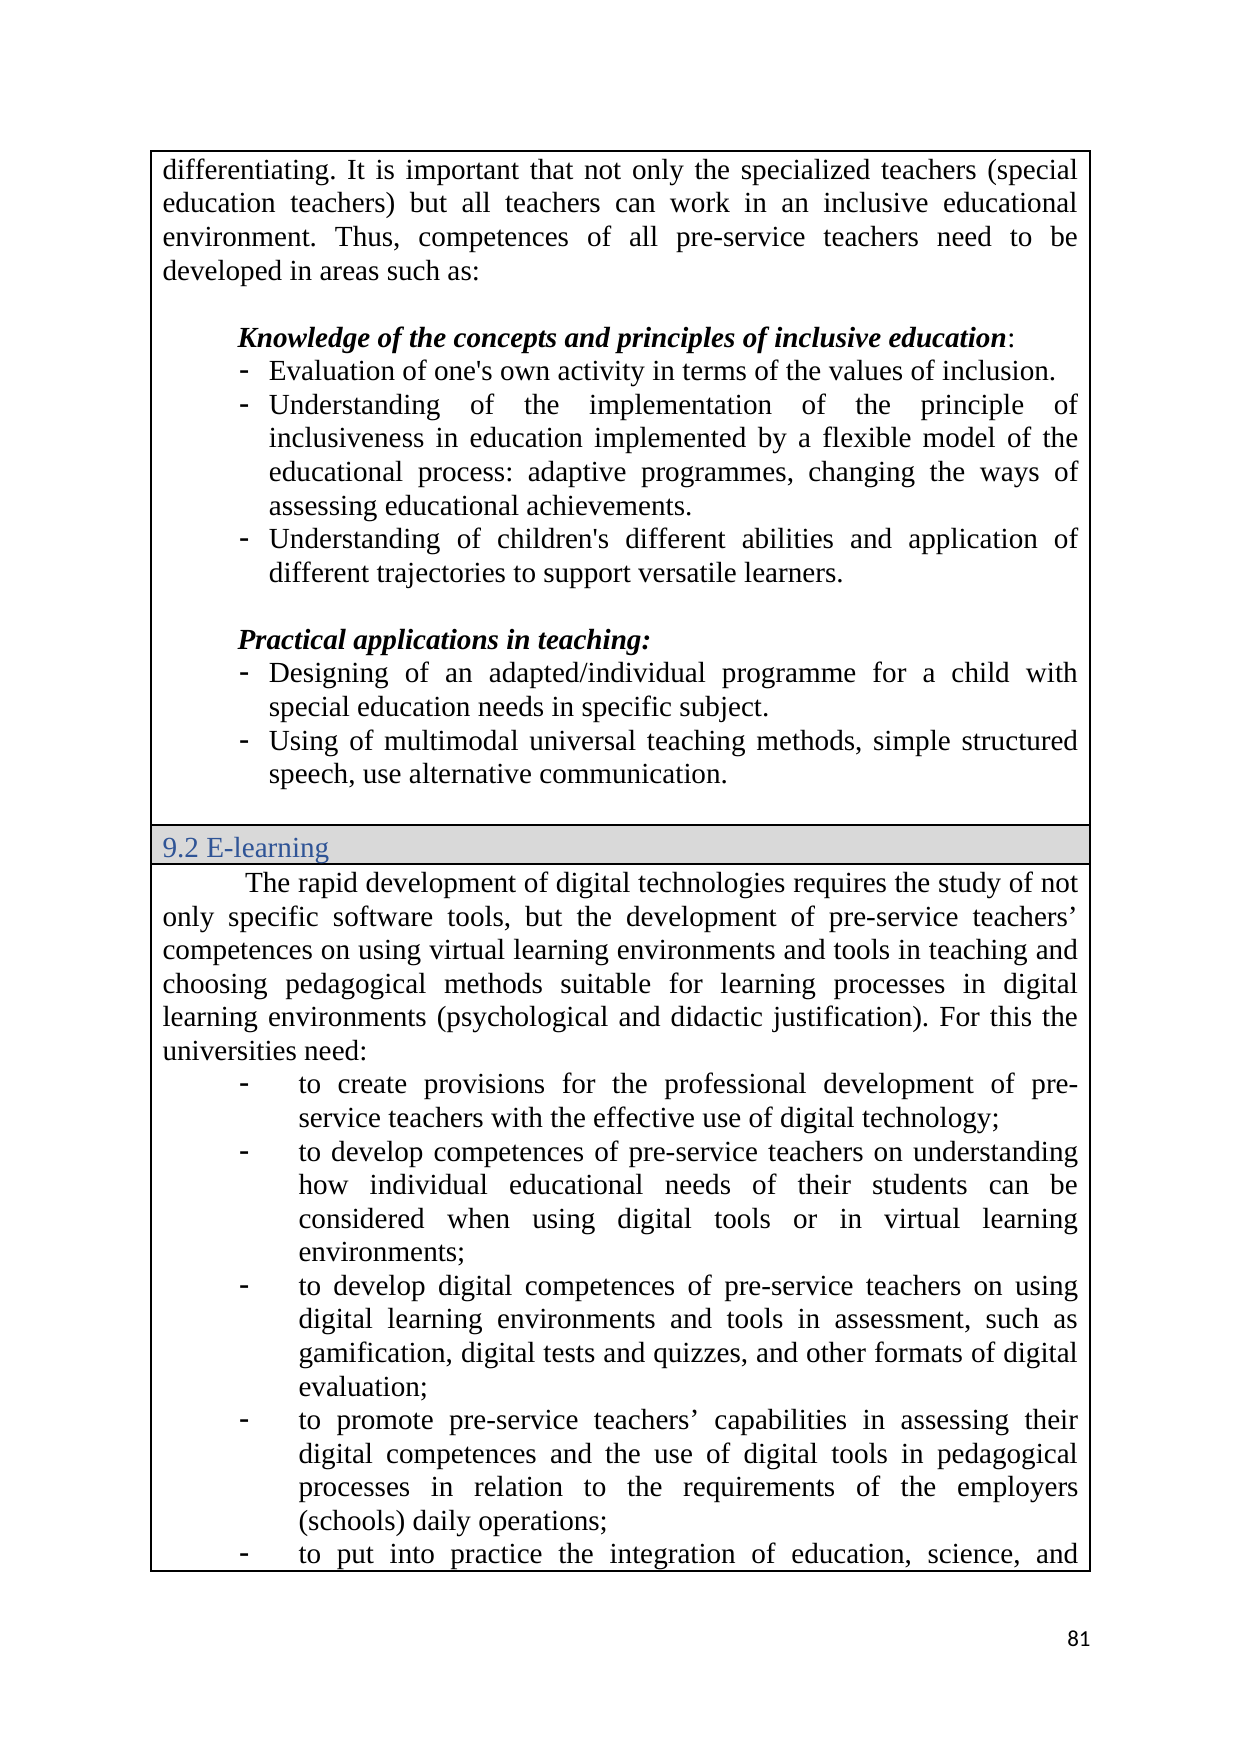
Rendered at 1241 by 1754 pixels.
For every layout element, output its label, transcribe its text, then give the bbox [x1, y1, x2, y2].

table_cell 9.2 E-learning [152, 826, 1089, 863]
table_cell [152, 152, 1089, 823]
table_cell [152, 865, 1089, 1570]
